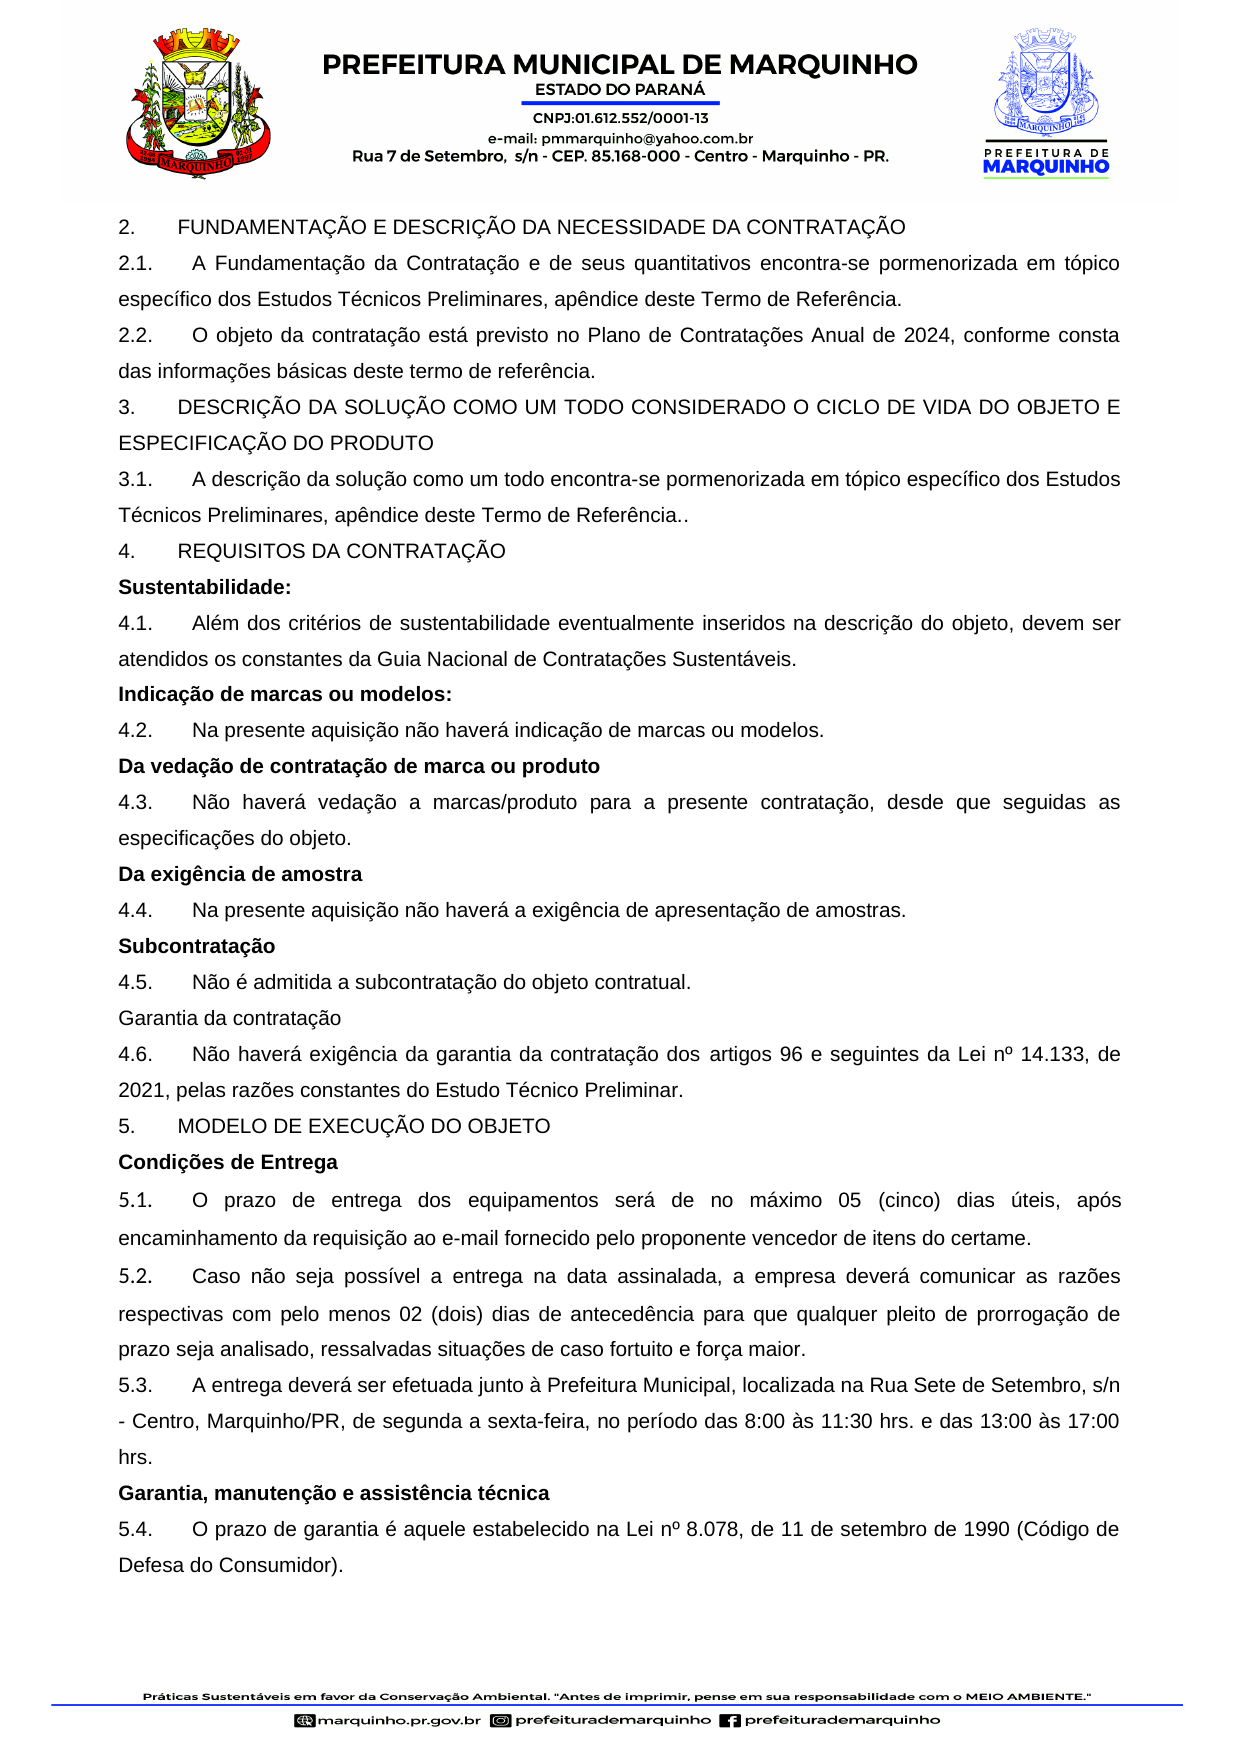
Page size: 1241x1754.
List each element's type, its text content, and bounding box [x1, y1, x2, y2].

list O objeto da contratação está previsto no Plano de Contratações Anual de 2024, conforme consta das informações básicas deste termo de referência. [118, 323, 1122, 383]
list FUNDAMENTAÇÃO E DESCRIÇÃO DA NECESSIDADE DA CONTRATAÇÃO [118, 177, 1122, 239]
picture [60, 0, 1181, 204]
text Da vedação de contratação de marca ou produto [118, 754, 1122, 778]
list Não é admitida a subcontratação do objeto contratual. [118, 970, 1122, 994]
text Condições de Entrega [118, 1149, 1122, 1173]
list O prazo de garantia é aquele estabelecido na Lei nº 8.078, de 11 de setembro de 1990 (Código de Defesa do Consumidor). [118, 1517, 1122, 1577]
text Da exigência de amostra [118, 862, 1122, 886]
list Na presente aquisição não haverá a exigência de apresentação de amostras. [118, 898, 1122, 922]
list A descrição da solução como um todo encontra-se pormenorizada em tópico específico dos Estudos Técnicos Preliminares, apêndice deste Termo de Referência.. [118, 467, 1122, 527]
list MODELO DE EXECUÇÃO DO OBJETO [118, 1113, 1122, 1137]
list Na presente aquisição não haverá indicação de marcas ou modelos. [118, 718, 1122, 742]
list Caso não seja possível a entrega na data assinalada, a empresa deverá comunicar as razões respectivas com pelo menos 02 (dois) dias de antecedência para que qualquer pleito de prorrogação de prazo seja analisado, ressalvadas situações de caso fortuito e força maior. [118, 1261, 1122, 1361]
list A entrega deverá ser efetuada junto à Prefeitura Municipal, localizada na Rua Sete de Setembro, s/n - Centro, Marquinho/PR, de segunda a sexta-feira, no período das 8:00 às 11:30 hrs. e das 13:00 às 17:00 hrs. [118, 1373, 1122, 1469]
list DESCRIÇÃO DA SOLUÇÃO COMO UM TODO CONSIDERADO O CICLO DE VIDA DO OBJETO E ESPECIFICAÇÃO DO PRODUTO [118, 395, 1122, 455]
list Garantia da contratação [118, 1006, 1124, 1030]
picture [27, 1669, 1207, 1749]
list A Fundamentação da Contratação e de seus quantitativos encontra-se pormenorizada em tópico específico dos Estudos Técnicos Preliminares, apêndice deste Termo de Referência. [118, 251, 1122, 311]
list Além dos critérios de sustentabilidade eventualmente inseridos na descrição do objeto, devem ser atendidos os constantes da Guia Nacional de Contratações Sustentáveis. [118, 610, 1122, 670]
text Indicação de marcas ou modelos: [118, 682, 1122, 706]
list Não haverá exigência da garantia da contratação dos artigos 96 e seguintes da Lei nº 14.133, de 2021, pelas razões constantes do Estudo Técnico Preliminar. [118, 1042, 1122, 1102]
list REQUISITOS DA CONTRATAÇÃO [118, 538, 1122, 562]
text Garantia, manutenção e assistência técnica [118, 1481, 1122, 1505]
list O prazo de entrega dos equipamentos será de no máximo 05 (cinco) dias úteis, após encaminhamento da requisição ao e-mail fornecido pelo proponente vencedor de itens do certame. [118, 1185, 1122, 1249]
text Sustentabilidade: [118, 574, 1122, 598]
list Não haverá vedação a marcas/produto para a presente contratação, desde que seguidas as especificações do objeto. [118, 790, 1122, 850]
text Subcontratação [118, 934, 1122, 958]
